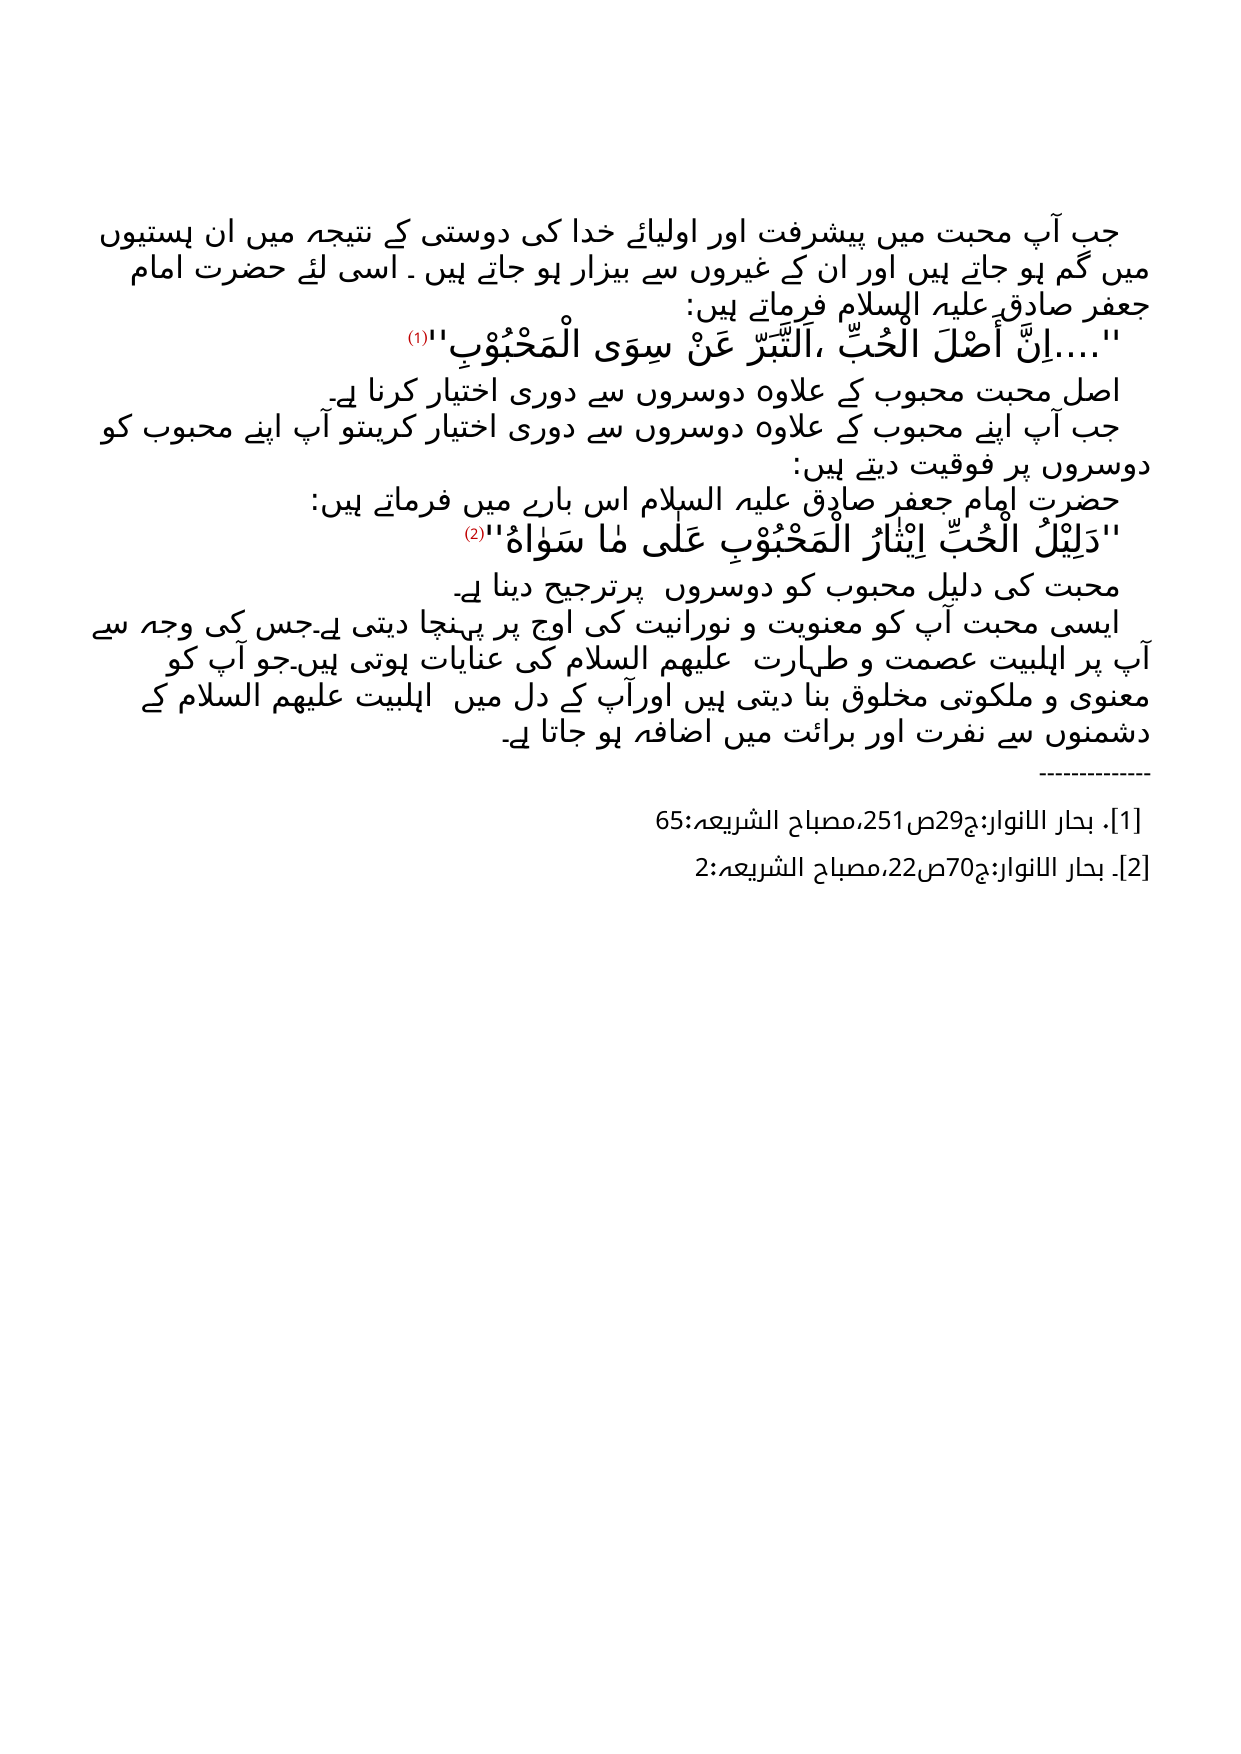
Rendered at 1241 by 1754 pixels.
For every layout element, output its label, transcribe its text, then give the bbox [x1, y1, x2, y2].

text ایسی محبت آپ کو معنویت و نورانیت کی اوج پر پہنچا دیتی ہے۔جس کی وجہ سے آپ پر اہلبیت عصمت و طہارت علیھم السلام کی عنایات ہوتی ہیں۔جو آپ کو معنوی و ملکوتی مخلوق بنا دیتی ہیں اورآپ کے دل میں اہلبیت علیھم السلام کے دشمنوں سے نفرت اور برائت میں اضافہ ہو جاتا ہے۔ [89, 604, 1152, 749]
text ''دَلِیْلُ الْحُبِّ اِیْثٰارُ الْمَحْبُوْبِ عَلٰی مٰا سَوٰاهُ''(2) [89, 518, 1152, 568]
text [2]۔ بحار الانوار:ج70ص22،مصباح الشریعہ:2 [89, 844, 1152, 892]
text -------------- [89, 749, 1152, 797]
text اصل محبت محبوب کے علاوہ دوسروں سے دوری اختیار کرنا ہے۔ [89, 372, 1152, 409]
text جب آپ اپنے محبوب کے علاوہ دوسروں سے دوری اختیار کریںتو آپ اپنے محبوب کو دوسروں پر فوقیت دیتے ہیں: [89, 409, 1152, 481]
text [1]. بحار الانوار:ج29ص251،مصباح الشریعہ:65 [89, 797, 1152, 844]
text حضرت امام جعفر صادق علیہ السلام اس بارے میں فرماتے ہیں: [89, 481, 1152, 518]
text ''....اِنَّ أَصْلَ الْحُبِّ ،اَلتَّبَرّ عَنْ سِوَی الْمَحْبُوْبِ''(1) [89, 322, 1152, 372]
text جب آپ محبت میں پیشرفت اور اولیائے خدا کی دوستی کے نتیجہ میں ان ہستیوں میں گم ہو جاتے ہیں اور ان کے غیروں سے بیزار ہو جاتے ہیں ۔ اسی لئے حضرت امام جعفر صادق علیہ السلام فرماتے ہیں: [89, 213, 1152, 322]
text محبت کی دلیل محبوب کو دوسروں پرترجیح دینا ہے۔ [89, 568, 1152, 604]
